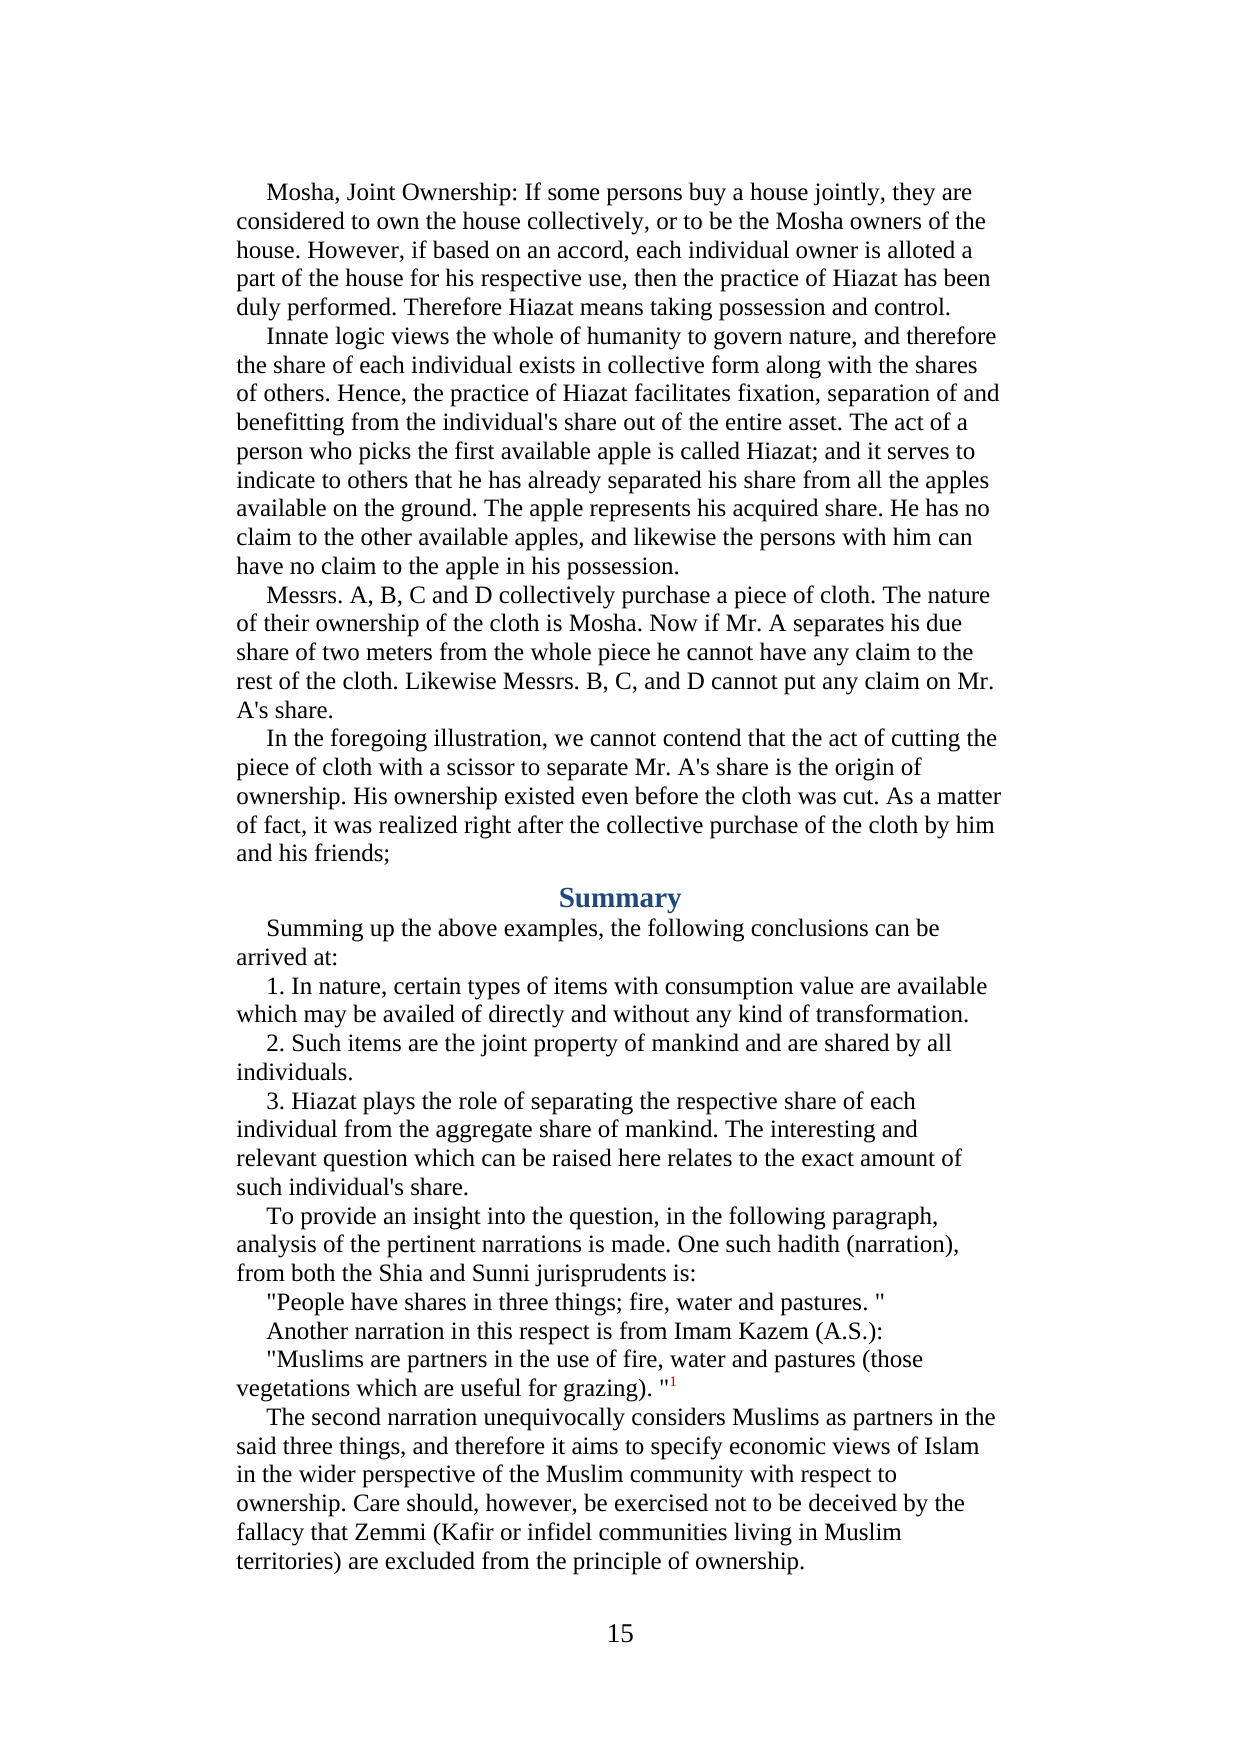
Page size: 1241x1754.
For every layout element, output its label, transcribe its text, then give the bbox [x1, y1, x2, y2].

text Innate logic views the whole of humanity to govern nature, and therefore the share of each individual exists in collective form along with the shares of others. Hence, the practice of Hiazat facilitates fixation, separation of and benefitting from the individual's share out of the entire asset. The act of a person who picks the first available apple is called Hiazat; and it serves to indicate to others that he has already separated his share from all the apples available on the ground. The apple represents his acquired share. He has no claim to the other available apples, and likewise the persons with him can have no claim to the apple in his possession. [236, 321, 1004, 580]
text 1. In nature, certain types of items with consumption value are available which may be availed of directly and without any kind of transformation. [236, 971, 1004, 1028]
text "Muslims are partners in the use of fire, water and pastures (those vegetations which are useful for grazing). "1 [236, 1344, 1004, 1402]
text To provide an insight into the question, in the following paragraph, analysis of the pertinent narrations is made. One such hadith (narration), from both the Shia and Sunni jurisprudents is: [236, 1201, 1004, 1287]
text 3. Hiazat plays the role of separating the respective share of each individual from the aggregate share of mankind. The interesting and relevant question which can be raised here relates to the exact amount of such individual's share. [236, 1086, 1004, 1201]
text "People have shares in three things; fire, water and pastures. " [236, 1287, 1004, 1316]
text The second narration unequivocally considers Muslims as partners in the said three things, and therefore it aims to specify economic views of Islam in the wider perspective of the Muslim community with respect to ownership. Care should, however, be exercised not to be deceived by the fallacy that Zemmi (Kafir or infidel communities living in Muslim territories) are excluded from the principle of ownership. [236, 1402, 1004, 1574]
text Another narration in this respect is from Imam Kazem (A.S.): [236, 1316, 1004, 1344]
text In the foregoing illustration, we cannot contend that the act of cutting the piece of cloth with a scissor to separate Mr. A's share is the origin of ownership. His ownership existed even before the cloth was cut. As a matter of fact, it was realized right after the collective purchase of the cloth by him and his friends; [236, 723, 1004, 867]
text Mosha, Joint Ownership: If some persons buy a house jointly, they are considered to own the house collectively, or to be the Mosha owners of the house. However, if based on an accord, each individual owner is alloted a part of the house for his respective use, then the practice of Hiazat has been duly performed. Therefore Hiazat means taking possession and control. [236, 177, 1004, 321]
text Messrs. A, B, C and D collectively purchase a piece of cloth. The nature of their ownership of the cloth is Mosha. Now if Mr. A separates his due share of two meters from the whole piece he cannot have any claim to the rest of the cloth. Likewise Messrs. B, C, and D cannot put any claim on Mr. A's share. [236, 580, 1004, 723]
text Summing up the above examples, the following conclusions can be arrived at: [236, 913, 1004, 971]
subtitle Summary [236, 880, 1004, 913]
text 2. Such items are the joint property of mankind and are shared by all individuals. [236, 1028, 1004, 1086]
